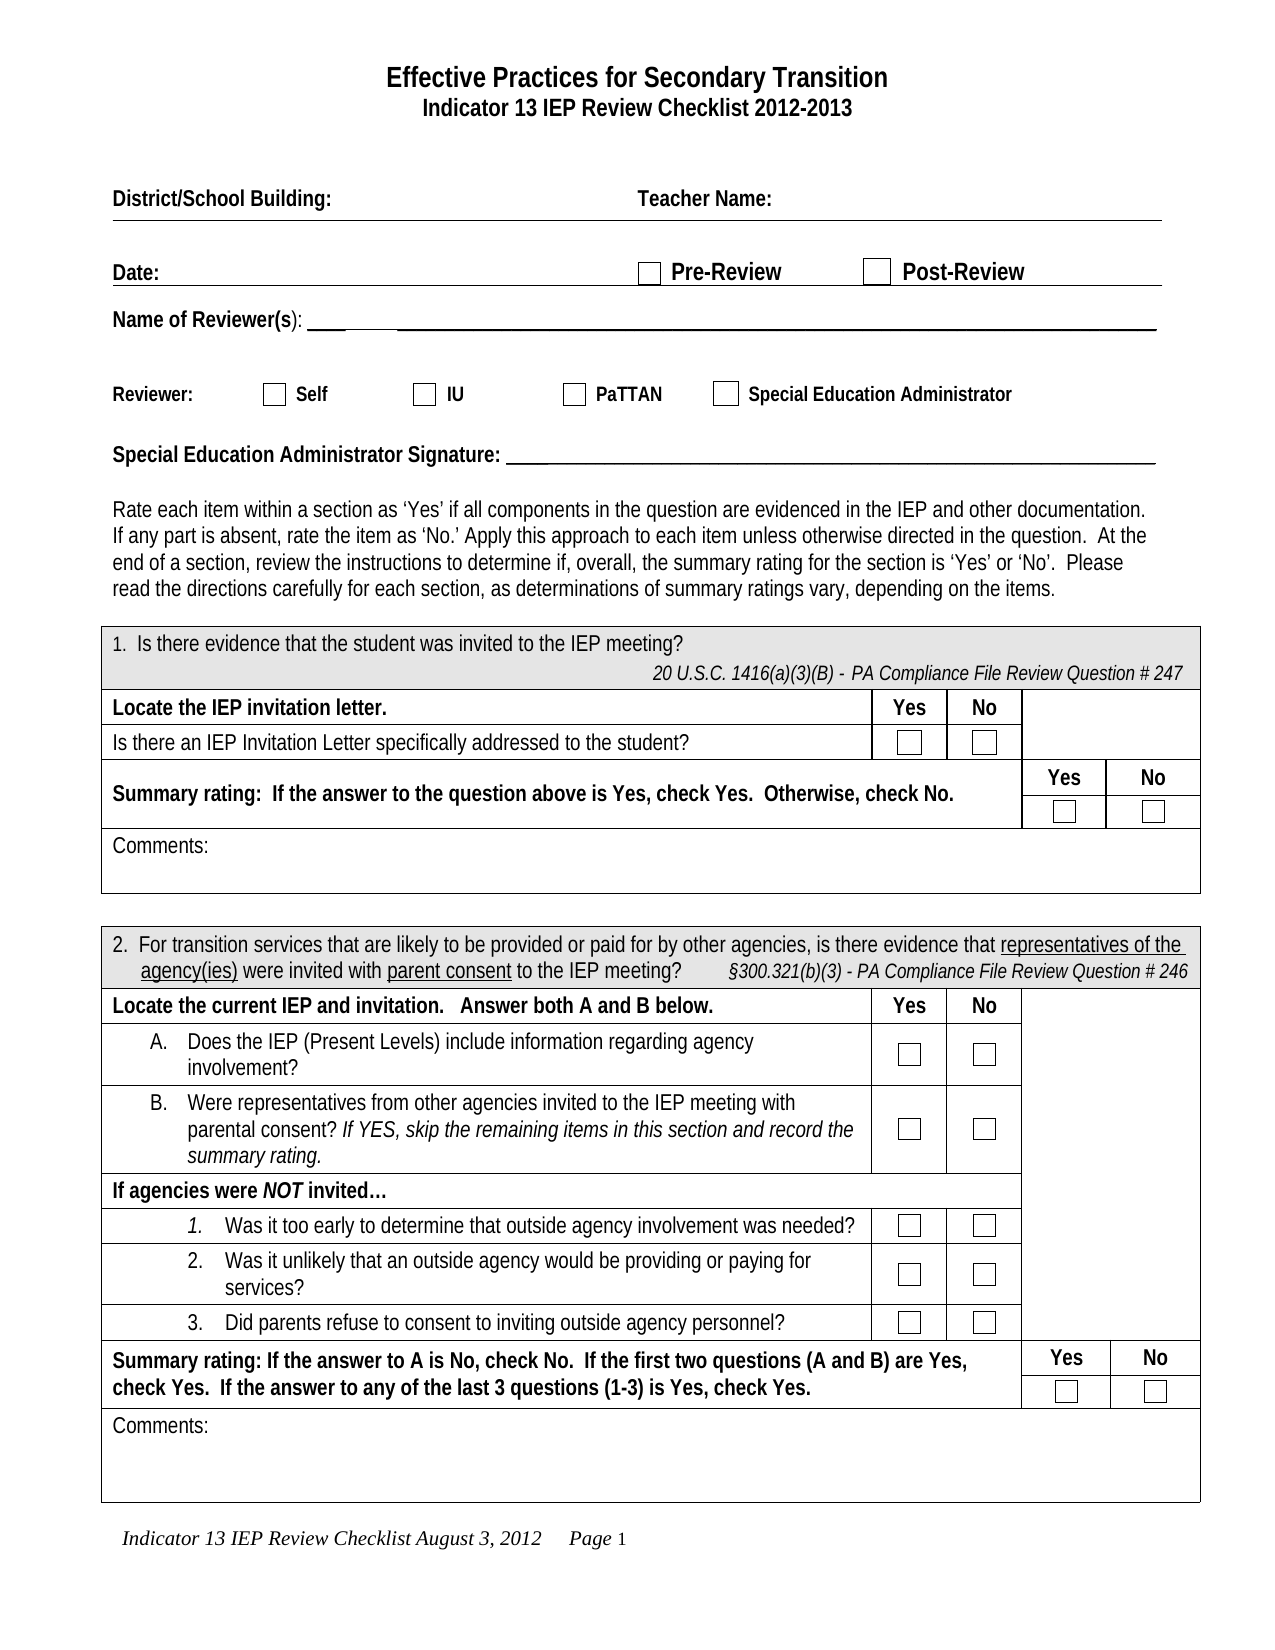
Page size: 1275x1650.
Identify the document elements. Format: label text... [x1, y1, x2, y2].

table_cell [1023, 690, 1200, 759]
table_cell [1022, 989, 1200, 1339]
table_cell Summary rating: If the answer to the question above is Yes, check Yes. Otherwise, check No. [102, 760, 1021, 827]
text Rate each item within a section as ‘Yes’ if all components in the question are evidenced in the IEP and other documentation. If any part is absent, rate the item as ‘No.’ Apply this approach to each item unless otherwise directed in the question. At the end of a section, review the instructions to determine if, overall, the summary rating for the section is ‘Yes’ or ‘No’. Please read the directions carefully for each section, as determinations of summary ratings vary, depending on the items. [112, 496, 1162, 601]
table_cell Is there an IEP Invitation Letter specifically addressed to the student? [102, 725, 871, 759]
table_cell [872, 1024, 946, 1084]
table_header 2. For transition services that are likely to be provided or paid for by other agencies, is there evidence that representatives of the agency(ies) were invited with parent consent to the IEP meeting? §300.321(b)(3) - PA Compliance File Review Question # 246 [102, 927, 1200, 988]
table_cell Did parents refuse to consent to inviting outside agency personnel? [102, 1305, 871, 1339]
text Name of Reviewer(s): ____ ________________________________________________________________________________ [112, 306, 1162, 332]
text Special Education Administrator Signature: ____________________________________________________________________ [112, 441, 1162, 467]
table_cell [1107, 796, 1200, 827]
table_cell Locate the current IEP and invitation. Answer both A and B below. [102, 989, 871, 1023]
table_cell [948, 725, 1021, 759]
table_cell Does the IEP (Present Levels) include information regarding agency involvement? [102, 1024, 871, 1084]
text District/School Building: Teacher Name: [112, 185, 1162, 211]
table_cell Comments: [102, 1409, 1200, 1501]
table_cell No [947, 989, 1021, 1023]
table_cell Summary rating: If the answer to A is No, check No. If the first two questions (A and B) are Yes, check Yes. If the answer to any of the last 3 questions (1-3) is Yes, check Yes. [102, 1341, 1021, 1408]
table_cell Was it unlikely that an outside agency would be providing or paying for services? [102, 1244, 871, 1304]
subtitle Indicator 13 IEP Review Checklist 2012-2013 [112, 93, 1162, 122]
text Date: Pre-Review Post-Review [112, 254, 1162, 286]
table_cell Were representatives from other agencies invited to the IEP meeting with parental consent? If YES, skip the remaining items in this section and record the summary rating. [102, 1086, 871, 1172]
table_cell [947, 1086, 1021, 1172]
table_cell Was it too early to determine that outside agency involvement was needed? [102, 1209, 871, 1243]
table_cell Comments: [102, 829, 1200, 893]
table_cell Yes [873, 690, 946, 724]
table_cell [947, 1244, 1021, 1304]
table_cell [1022, 1376, 1110, 1408]
text Reviewer: Self IU PaTTAN Special Education Administrator [112, 380, 1162, 406]
table_cell Yes [872, 989, 946, 1023]
table_cell If agencies were NOT invited… [102, 1174, 1021, 1208]
table_cell No [1107, 760, 1200, 794]
subtitle Effective Practices for Secondary Transition [112, 60, 1162, 93]
table_cell No [1111, 1341, 1200, 1375]
table_cell [872, 1209, 946, 1243]
table_cell [872, 1244, 946, 1304]
table_cell Yes [1023, 760, 1105, 794]
table_cell [872, 1086, 946, 1172]
table_cell Yes [1022, 1341, 1110, 1375]
table_cell [947, 1209, 1021, 1243]
table_header 1. Is there evidence that the student was invited to the IEP meeting? 20 U.S.C. 1416(a)(3)(B) - PA Compliance File Review Question # 247 [102, 627, 1200, 689]
table_cell [873, 725, 946, 759]
table_cell [1111, 1376, 1200, 1408]
table_cell [872, 1305, 946, 1339]
table_cell [947, 1305, 1021, 1339]
table_cell [947, 1024, 1021, 1084]
table_cell Locate the IEP invitation letter. [102, 690, 871, 724]
table_cell No [948, 690, 1021, 724]
table_cell [1023, 796, 1105, 827]
